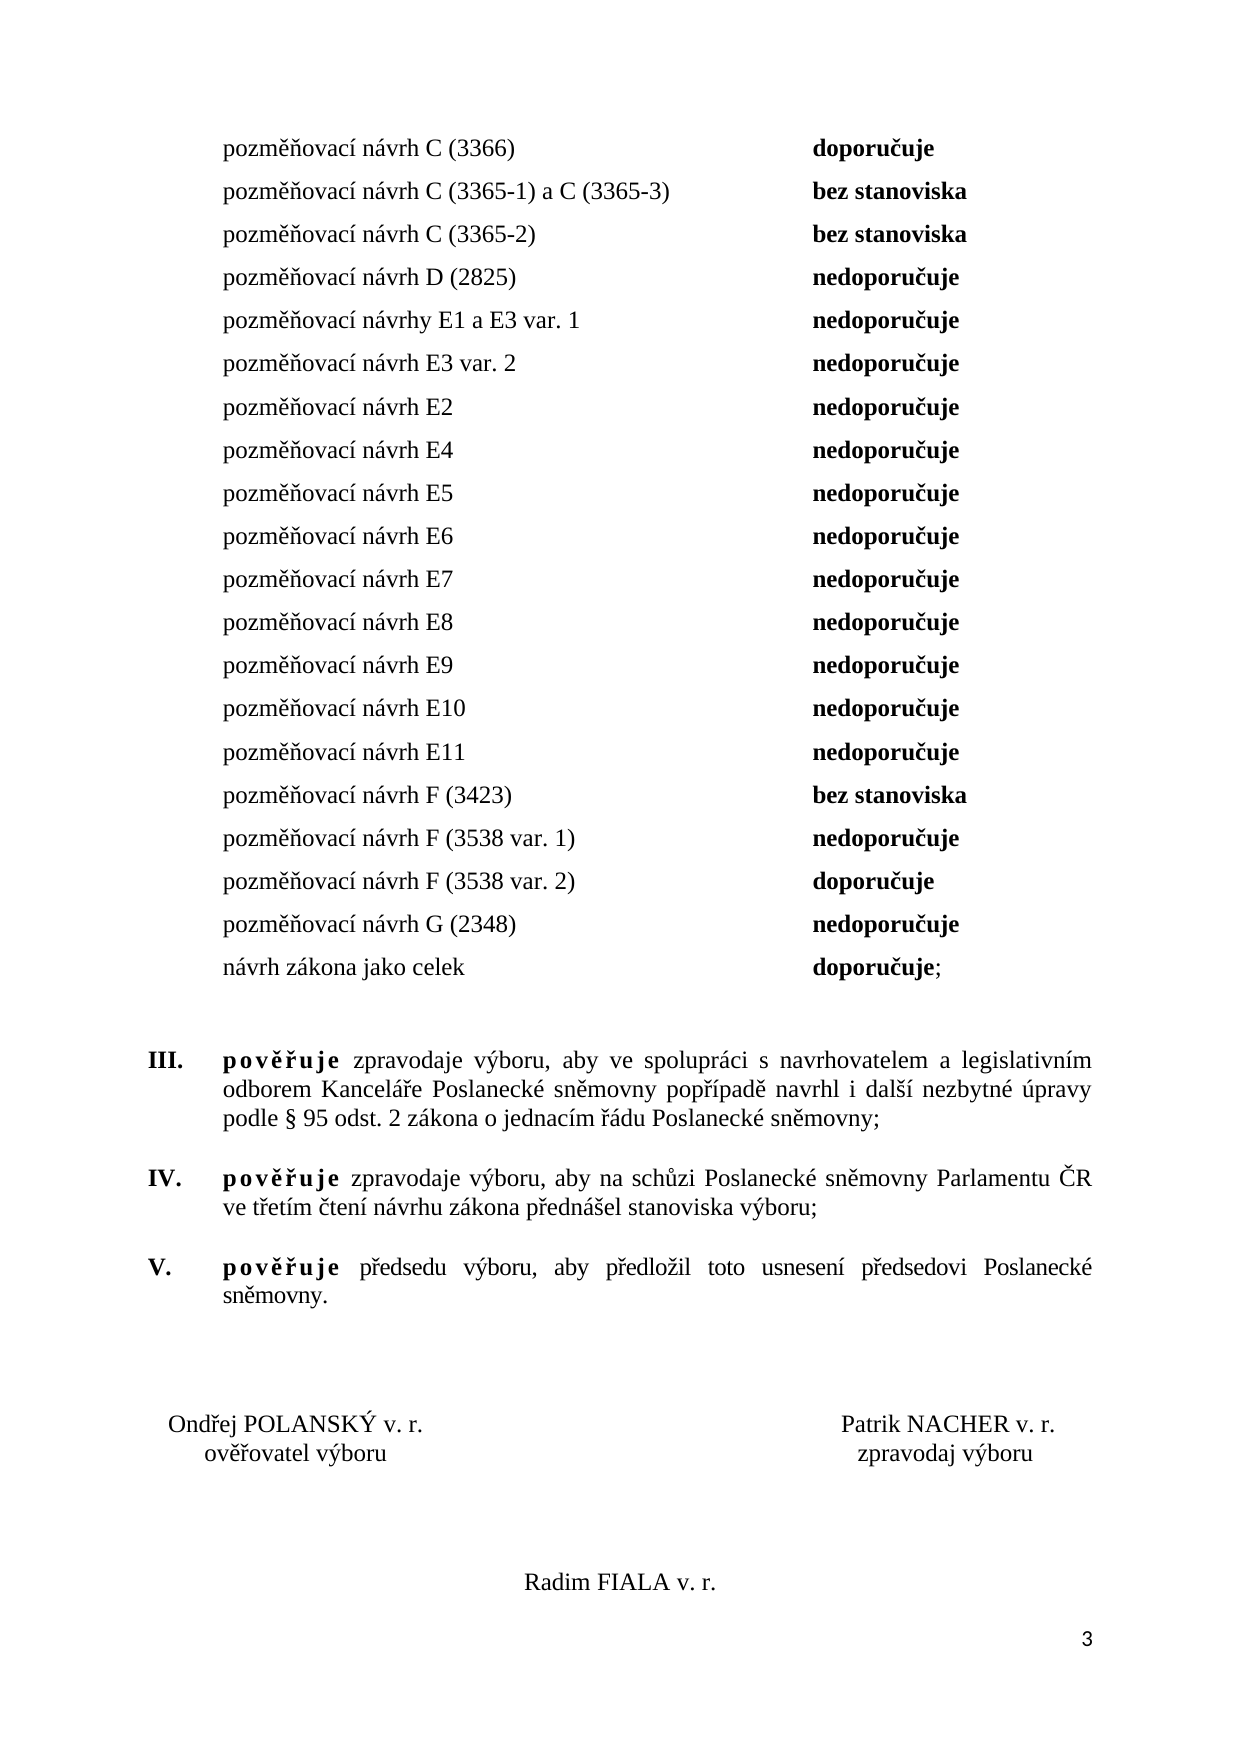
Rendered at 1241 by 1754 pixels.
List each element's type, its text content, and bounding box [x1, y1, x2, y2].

text Radim FIALA v. r. [148, 1567, 1093, 1595]
list pozměňovací návrh F (3538 var. 2) doporučuje [223, 866, 1093, 895]
list pozměňovací návrh E4 nedoporučuje [223, 435, 1093, 463]
list pozměňovací návrh C (3365-1) a C (3365-3) bez stanoviska [223, 176, 1093, 205]
list pozměňovací návrh D (2825) nedoporučuje [223, 262, 1093, 291]
list pozměňovací návrh G (2348) nedoporučuje [223, 909, 1093, 938]
list pověřuje zpravodaje výboru, aby na schůzi Poslanecké sněmovny Parlamentu ČR ve třetím čtení návrhu zákona přednášel stanoviska výboru; [148, 1163, 1093, 1220]
list pozměňovací návrh F (3538 var. 1) nedoporučuje [223, 823, 1093, 852]
list pozměňovací návrh E2 nedoporučuje [223, 392, 1093, 420]
list pozměňovací návrh E10 nedoporučuje [223, 693, 1093, 722]
list pozměňovací návrh C (3366) doporučuje [223, 133, 1093, 162]
list pověřuje zpravodaje výboru, aby ve spolupráci s navrhovatelem a legislativním odborem Kanceláře Poslanecké sněmovny popřípadě navrhl i další nezbytné úpravy podle § 95 odst. 2 zákona o jednacím řádu Poslanecké sněmovny; [148, 1045, 1093, 1132]
list pozměňovací návrhy E1 a E3 var. 1 nedoporučuje [223, 305, 1093, 334]
text ověřovatel výboru zpravodaj výboru [148, 1438, 1093, 1467]
list pozměňovací návrh F (3423) bez stanoviska [223, 780, 1093, 808]
list pozměňovací návrh E3 var. 2 nedoporučuje [223, 348, 1093, 377]
list pozměňovací návrh E5 nedoporučuje [223, 478, 1093, 507]
list pověřuje předsedu výboru, aby předložil toto usnesení předsedovi Poslanecké sněmovny. [148, 1252, 1093, 1309]
text Ondřej POLANSKÝ v. r. Patrik NACHER v. r. [148, 1409, 1093, 1438]
list pozměňovací návrh E6 nedoporučuje [223, 521, 1093, 550]
list pozměňovací návrh E8 nedoporučuje [223, 607, 1093, 636]
list pozměňovací návrh E7 nedoporučuje [223, 564, 1093, 593]
list pozměňovací návrh C (3365-2) bez stanoviska [223, 219, 1093, 248]
list pozměňovací návrh E9 nedoporučuje [223, 650, 1093, 679]
list pozměňovací návrh E11 nedoporučuje [223, 737, 1093, 765]
list návrh zákona jako celek doporučuje; [223, 952, 1093, 981]
